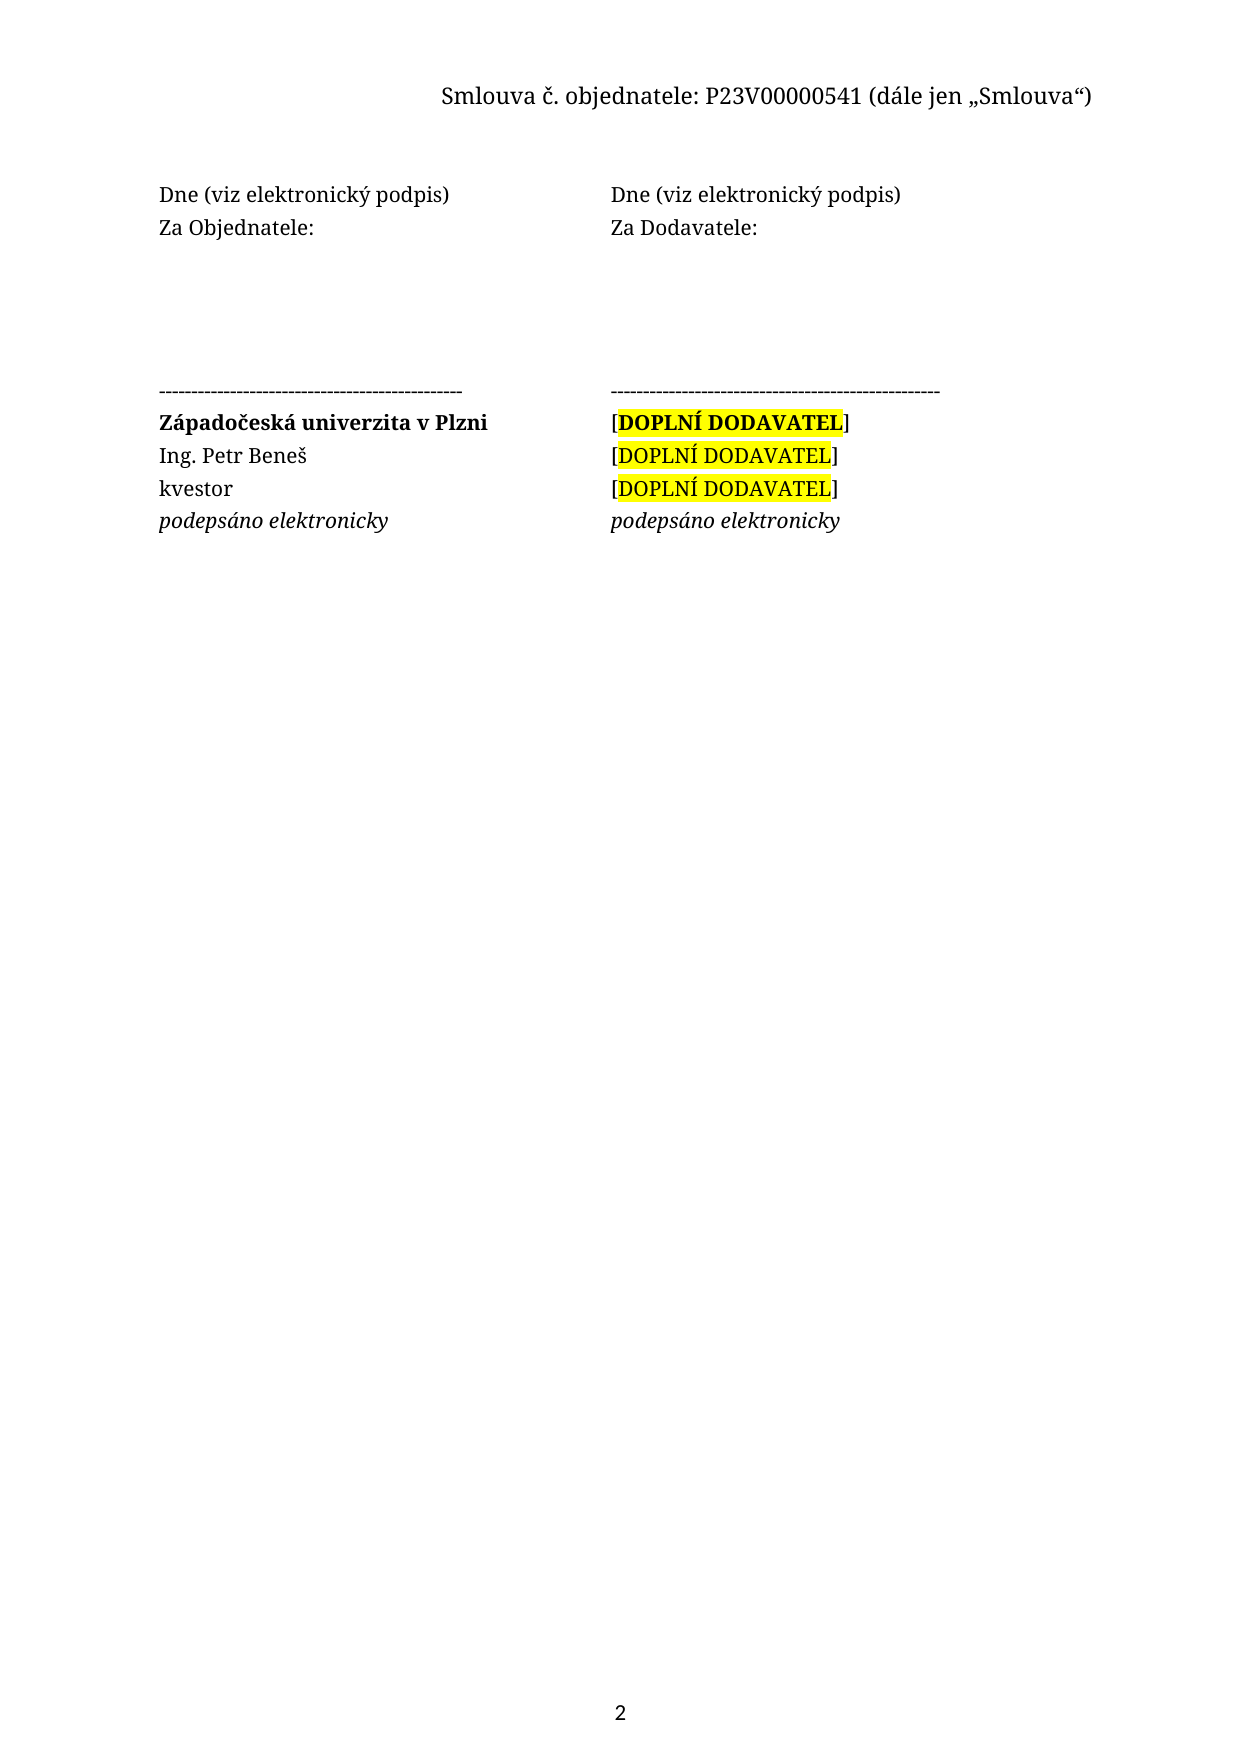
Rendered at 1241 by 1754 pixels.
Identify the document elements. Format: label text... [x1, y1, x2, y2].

table_header Dne (viz elektronický podpis) Za Dodavatele: --------------------------------------------------- [DOPLNÍ DODAVATEL] [DOPLNÍ DODAVATEL] [DOPLNÍ DODAVATEL] podepsáno elektronicky [599, 180, 1051, 571]
table_header Dne (viz elektronický podpis) Za Objednatele: ----------------------------------------------- Západočeská univerzita v Plzni Ing. Petr Beneš kvestor podepsáno elektronicky [148, 180, 599, 571]
